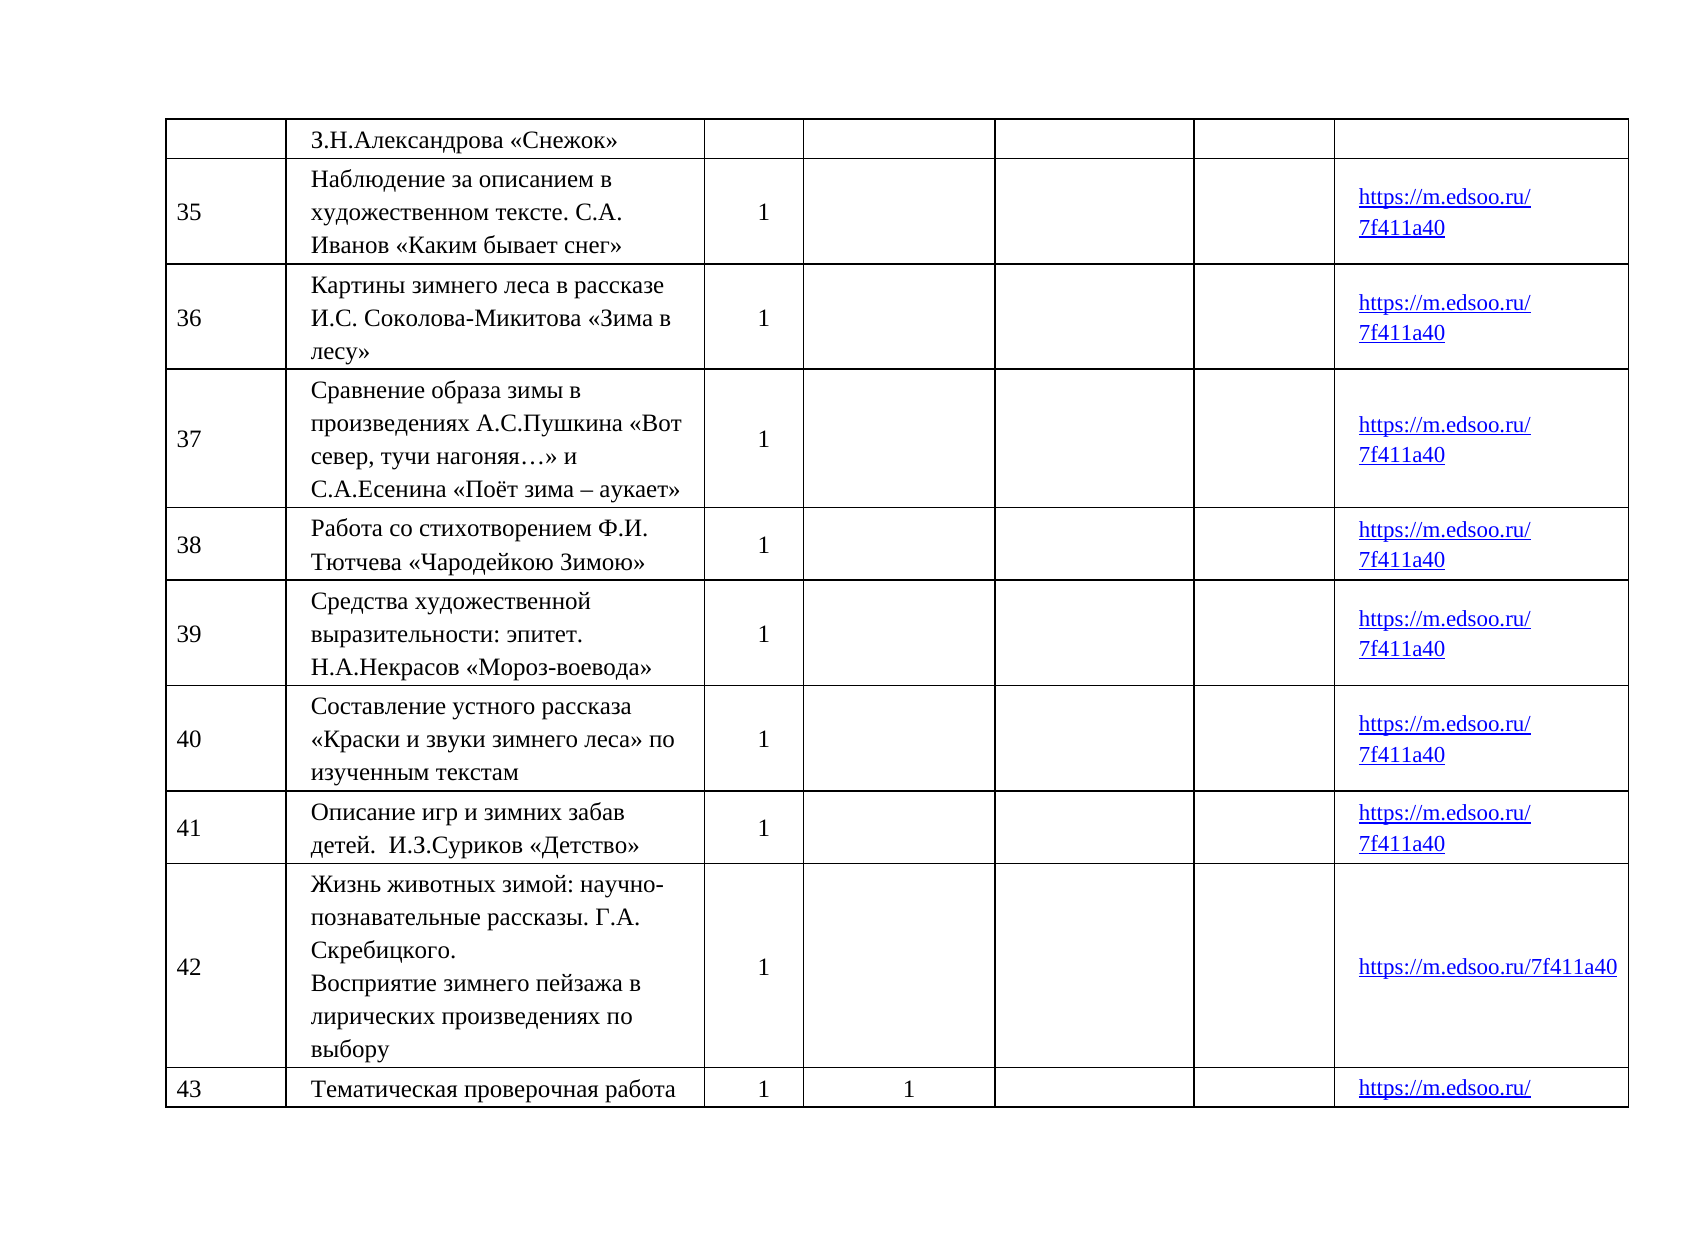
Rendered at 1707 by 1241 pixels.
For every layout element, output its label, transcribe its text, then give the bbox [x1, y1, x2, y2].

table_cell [1335, 1068, 1628, 1106]
table_cell [804, 686, 994, 790]
table_cell https://m.edsoo.ru/7f411a40 [1335, 581, 1628, 684]
table_cell https://m.edsoo.ru/7f411a40 [1335, 159, 1628, 263]
table_cell [804, 792, 994, 862]
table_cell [287, 1068, 704, 1106]
table_cell https://m.edsoo.ru/7f411a40 [1335, 864, 1628, 1067]
table_cell 38 [167, 508, 285, 579]
table_cell [996, 864, 1193, 1067]
table_cell 39 [167, 581, 285, 684]
table_cell https://m.edsoo.ru/7f411a40 [1335, 370, 1628, 507]
table_cell [804, 581, 994, 684]
table_cell Средства художественной выразительности: эпитет. Н.А.Некрасов «Мороз-воевода» [287, 581, 704, 684]
table_cell 1 [705, 370, 803, 507]
table_cell 1 [705, 1068, 803, 1106]
table_cell 41 [167, 792, 285, 862]
table_cell [996, 1068, 1193, 1106]
table_cell 42 [167, 864, 285, 1067]
table_cell 35 [167, 159, 285, 263]
table_cell Составление устного рассказа «Краски и звуки зимнего леса» по изученным текстам [287, 686, 704, 790]
table_cell [804, 370, 994, 507]
table_cell 1 [705, 864, 803, 1067]
table_cell [804, 159, 994, 263]
table_cell [996, 792, 1193, 862]
table_cell [996, 686, 1193, 790]
table_cell [804, 864, 994, 1067]
table_cell https://m.edsoo.ru/7f411a40 [1335, 265, 1628, 368]
table_cell 36 [167, 265, 285, 368]
table_cell [1195, 120, 1334, 157]
table_cell 1 [705, 581, 803, 684]
table_cell 1 [705, 508, 803, 579]
table_cell [996, 159, 1193, 263]
table_cell [1195, 864, 1334, 1067]
table_cell [804, 120, 994, 157]
table_cell [996, 370, 1193, 507]
table_cell https://m.edsoo.ru/7f411a40 [1335, 508, 1628, 579]
table_cell [1195, 508, 1334, 579]
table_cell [287, 120, 704, 157]
table_cell 34 [167, 120, 285, 157]
table_cell [1195, 581, 1334, 684]
table_cell 1 [705, 120, 803, 157]
table_cell https://m.edsoo.ru/7f411a40 [1335, 686, 1628, 790]
table_cell 1 [804, 1068, 994, 1106]
table_cell Наблюдение за описанием в художественном тексте. С.А. Иванов «Каким бывает снег» [287, 159, 704, 263]
table_cell Работа со стихотворением Ф.И. Тютчева «Чародейкою Зимою» [287, 508, 704, 579]
table_cell [996, 581, 1193, 684]
table_cell [804, 508, 994, 579]
table_cell 37 [167, 370, 285, 507]
table_cell 40 [167, 686, 285, 790]
table_cell Описание игр и зимних забав детей. И.З.Суриков «Детство» [287, 792, 704, 862]
table_cell https://m.edsoo.ru/7f411a40 [1335, 792, 1628, 862]
table_cell 1 [705, 159, 803, 263]
table_cell Картины зимнего леса в рассказе И.С. Соколова-Микитова «Зима в лесу» [287, 265, 704, 368]
table_cell [1195, 265, 1334, 368]
table_cell Жизнь животных зимой: научно-познавательные рассказы. Г.А. Скребицкого. Восприятие зимнего пейзажа в лирических произведениях по выбору [287, 864, 704, 1067]
table_cell [996, 120, 1193, 157]
table_cell [996, 265, 1193, 368]
table_cell [1195, 159, 1334, 263]
table_cell [1195, 792, 1334, 862]
table_cell [1195, 686, 1334, 790]
table_cell 1 [705, 265, 803, 368]
table_cell [1195, 1068, 1334, 1106]
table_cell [1335, 120, 1628, 157]
table_cell [1195, 370, 1334, 507]
table_cell [804, 265, 994, 368]
table_cell [996, 508, 1193, 579]
table_cell 43 [167, 1068, 285, 1106]
table_cell 1 [705, 686, 803, 790]
table_cell 1 [705, 792, 803, 862]
table_cell Сравнение образа зимы в произведениях А.С.Пушкина «Вот север, тучи нагоняя…» и С.А.Есенина «Поёт зима – аукает» [287, 370, 704, 507]
